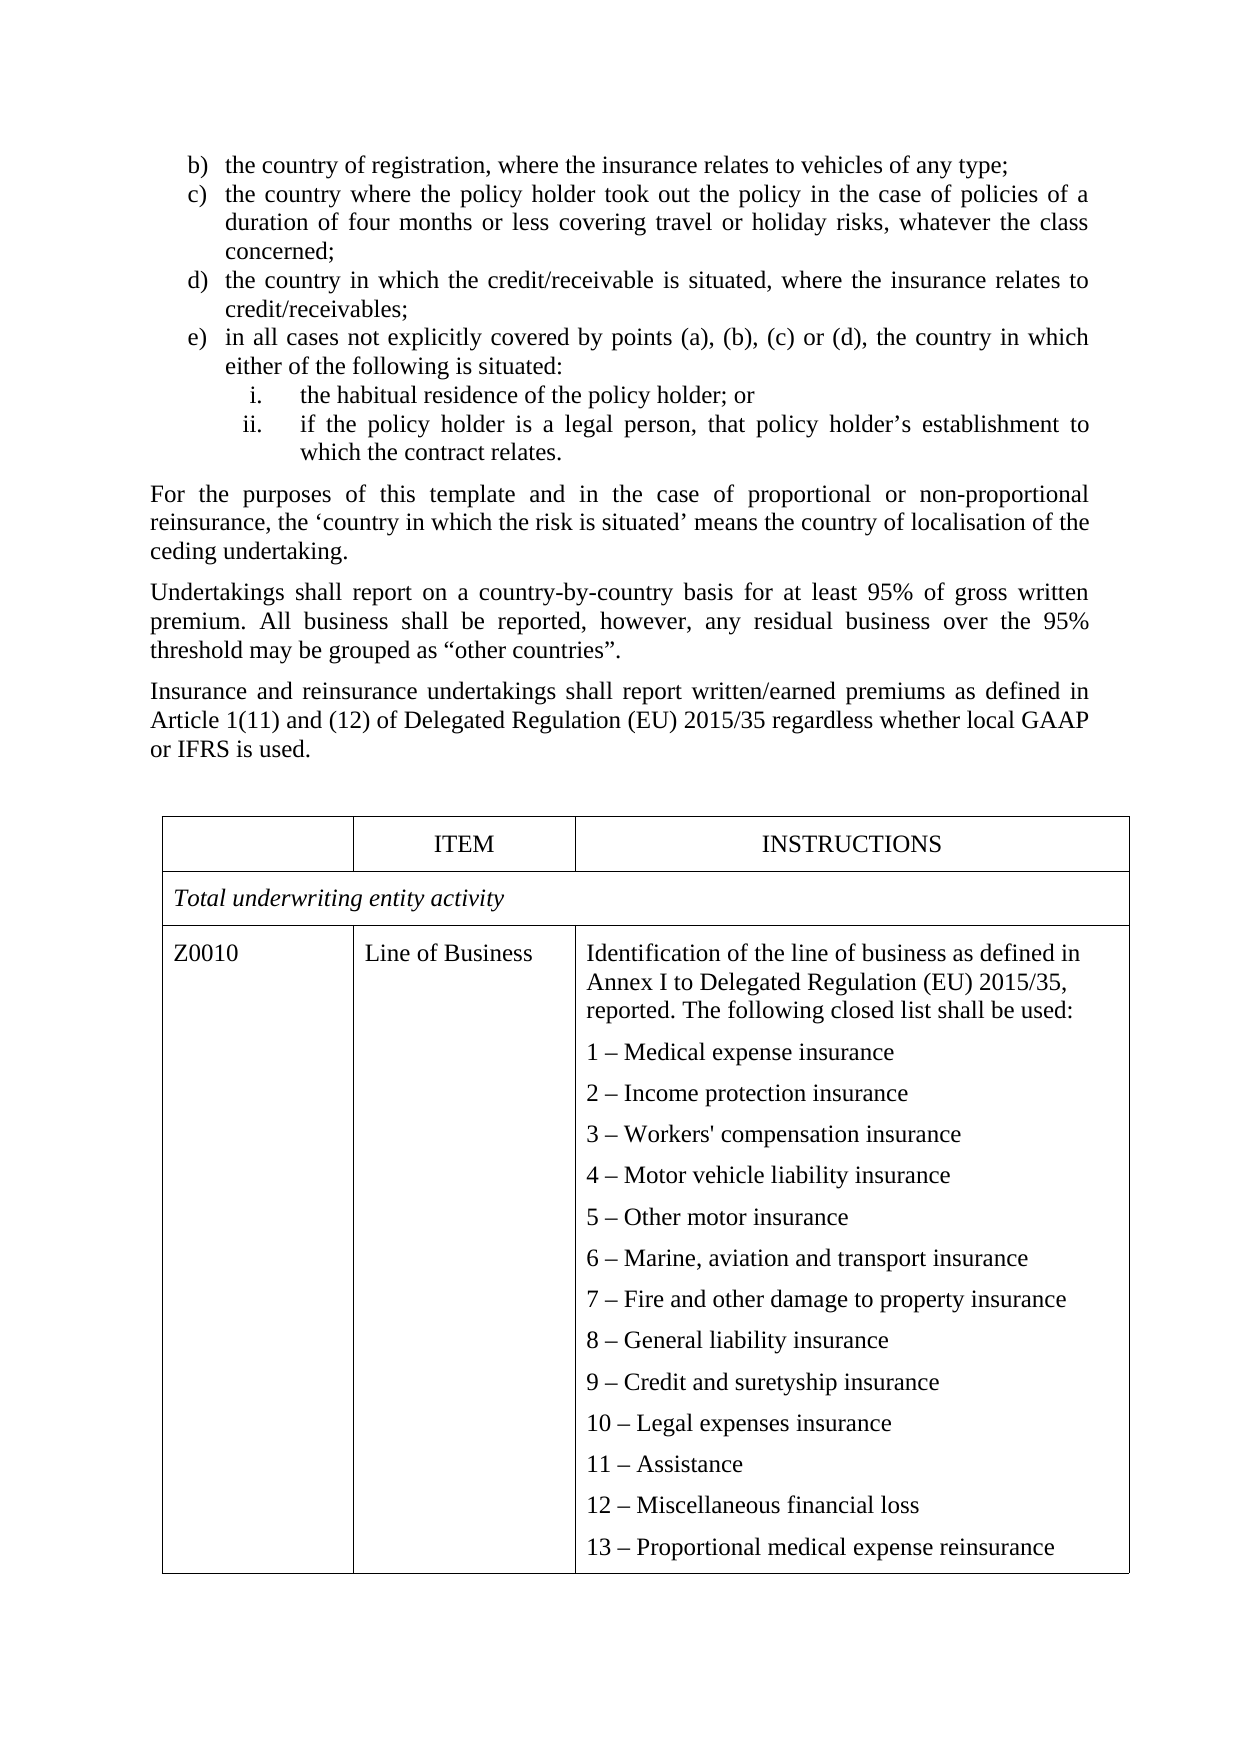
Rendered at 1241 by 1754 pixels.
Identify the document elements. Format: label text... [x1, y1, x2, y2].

table_header ITEM [354, 817, 575, 871]
list the country where the policy holder took out the policy in the case of policies of a duration of four months or less covering travel or holiday risks, whatever the class concerned; [187, 179, 1090, 265]
table_cell Z0010 [163, 926, 353, 1573]
list the country in which the credit/receivable is situated, where the insurance relates to credit/receivables; [187, 265, 1090, 322]
table_cell Line of Business [354, 926, 575, 1573]
list if the policy holder is a legal person, that policy holder’s establishment to which the contract relates. [262, 409, 1090, 466]
text Undertakings shall report on a country-by-country basis for at least 95% of gross written premium. All business shall be reported, however, any residual business over the 95% threshold may be grouped as “other countries”. [150, 577, 1090, 664]
table_cell Total underwriting entity activity [163, 872, 1129, 925]
list the habitual residence of the policy holder; or [262, 380, 1090, 409]
table_header [163, 817, 353, 871]
list the country of registration, where the insurance relates to vehicles of any type; [187, 150, 1090, 179]
text Insurance and reinsurance undertakings shall report written/earned premiums as defined in Article 1(11) and (12) of Delegated Regulation (EU) 2015/35 regardless whether local GAAP or IFRS is used. [150, 676, 1090, 762]
list in all cases not explicitly covered by points (a), (b), (c) or (d), the country in which either of the following is situated: [187, 322, 1090, 380]
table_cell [576, 926, 1129, 1573]
text For the purposes of this template and in the case of proportional or non-proportional reinsurance, the ‘country in which the risk is situated’ means the country of localisation of the ceding undertaking. [150, 479, 1090, 565]
table_header INSTRUCTIONS [576, 817, 1129, 871]
